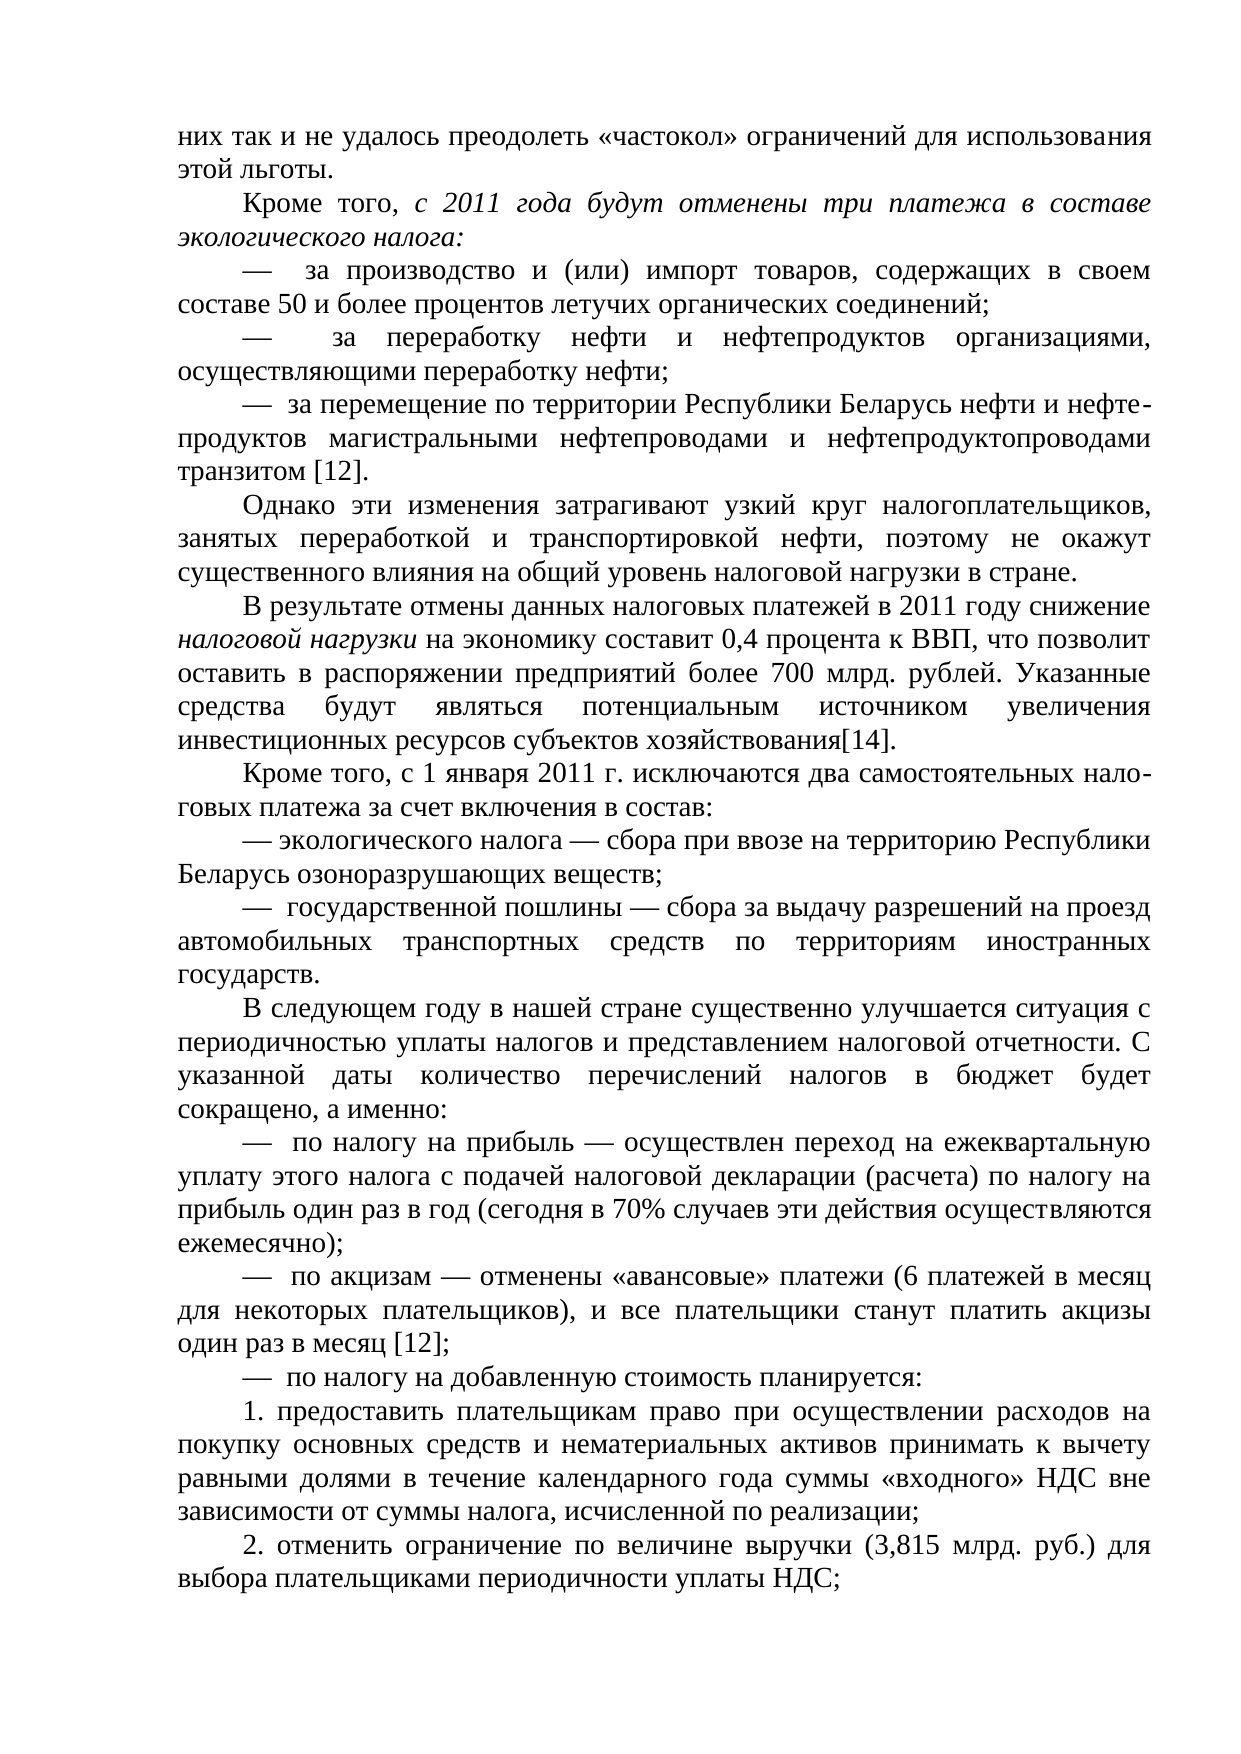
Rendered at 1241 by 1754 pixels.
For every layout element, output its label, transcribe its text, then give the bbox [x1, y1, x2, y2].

text 1. предоставить плательщикам право при осуществлении расходов на покупку основных средств и нематериальных активов принимать к вычету равными долями в течение календарного года суммы «входного» НДС вне зависимости от суммы налога, исчисленной по реализации; [177, 1393, 1152, 1527]
text — по налогу на добавленную стоимость планируется: [177, 1359, 1152, 1393]
text Кроме того, с 1 января . исключаются два самостоятельных налоговых платежа за счет включения в состав: [177, 755, 1152, 822]
text 2. отменить ограничение по величине выручки (3,815 млрд. руб.) для выбора плательщиками периодичности уплаты НДС; [177, 1527, 1152, 1594]
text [177, 118, 1152, 185]
text — за переработку нефти и нефтепродуктов организациями, осуществляющими переработку нефти; [177, 319, 1152, 386]
text — по налогу на прибыль — осуществлен переход на ежеквартальную уплату этого налога с подачей налоговой декларации (расчета) по налогу на прибыль один раз в год (сегодня в 70% случаев эти действия осуществляются ежемесячно); [177, 1124, 1152, 1258]
text — за перемещение по территории Республики Беларусь нефти и нефтепродуктов магистральными нефтепроводами и нефтепродуктопроводами транзитом [12]. [177, 386, 1152, 487]
text В следующем году в нашей стране существенно улучшается ситуация с периодичностью уплаты налогов и представлением налоговой отчетности. С указанной даты количество перечислений налогов в бюджет будет сокращено, а именно: [177, 990, 1152, 1124]
text — государственной пошлины — сбора за выдачу разрешений на проезд автомобильных транспортных средств по территориям иностранных государств. [177, 889, 1152, 990]
text — за производство и (или) импорт товаров, содержащих в своем составе 50 и более процентов летучих органических соединений; [177, 252, 1152, 319]
text Кроме того, с 2011 года будут отменены три платежа в составе экологического налога: [177, 185, 1152, 252]
text — по акцизам — отменены «авансовые» платежи (6 платежей в месяц для некоторых плательщиков), и все плательщики станут платить акцизы один раз в месяц [12]; [177, 1258, 1152, 1359]
text В результате отмены данных налоговых платежей в 2011 году снижение налоговой нагрузки на экономику составит 0,4 процента к ВВП, что позволит оставить в распоряжении предприятий более 700 млрд. рублей. Указанные средства будут являться потенциальным источником увеличения инвестиционных ресурсов субъектов хозяйствования[14]. [177, 588, 1152, 755]
text — экологического налога — сбора при ввозе на территорию Республики Беларусь озоноразрушающих веществ; [177, 822, 1152, 889]
text Однако эти изменения затрагивают узкий круг налогоплательщиков, занятых переработкой и транспортировкой нефти, поэтому не окажут существенного влияния на общий уровень налоговой нагрузки в стране. [177, 487, 1152, 588]
